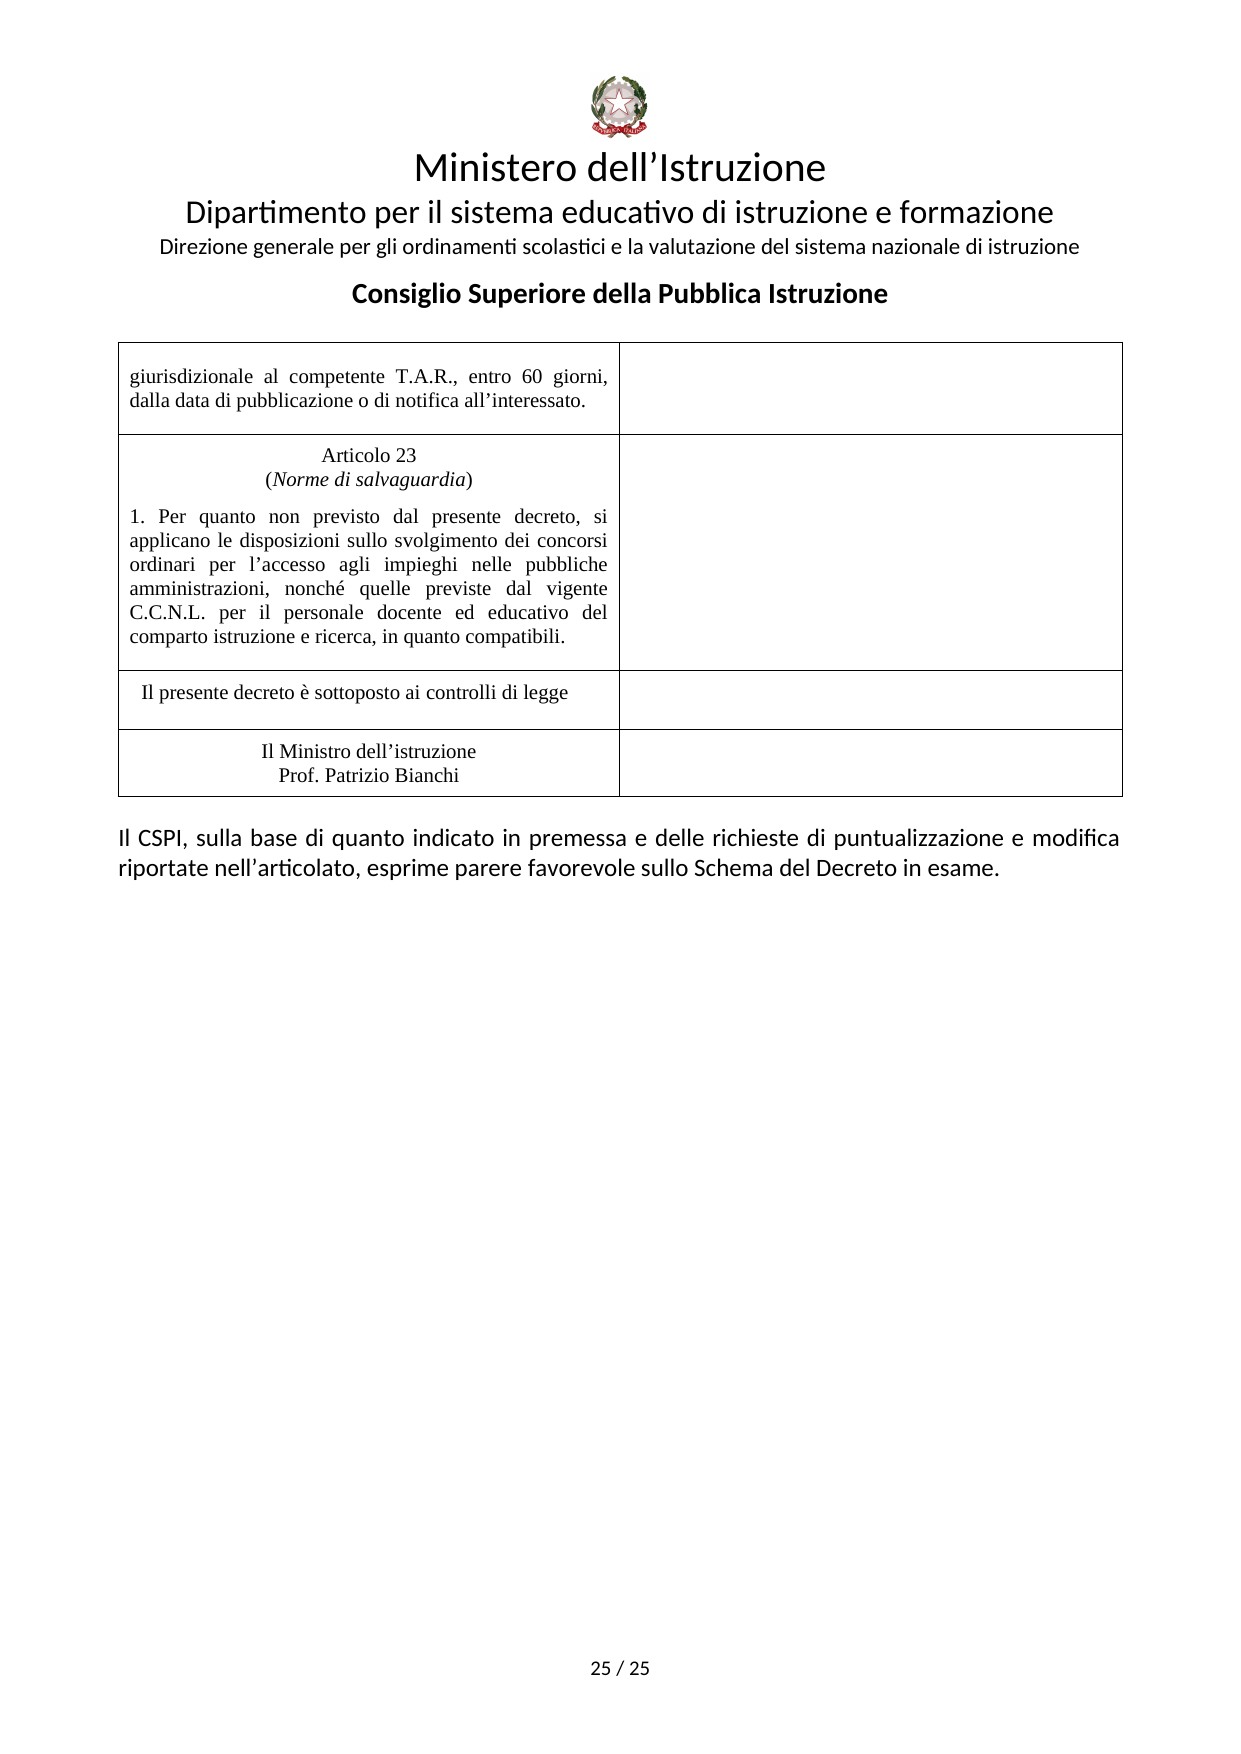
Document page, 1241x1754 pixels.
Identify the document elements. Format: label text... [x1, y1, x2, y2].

table_cell [620, 671, 1122, 729]
text Il CSPI, sulla base di quanto indicato in premessa e delle richieste di puntualizzazione e modifica riportate nell’articolato, esprime parere favorevole sullo Schema del Decreto in esame. [118, 822, 1122, 883]
table_cell Il Ministro dell’istruzione Prof. Patrizio Bianchi [119, 730, 619, 796]
table_cell [620, 730, 1122, 796]
table_cell [620, 343, 1122, 433]
table_cell Articolo 23 (Norme di salvaguardia) 1. Per quanto non previsto dal presente decreto, si applicano le disposizioni sullo svolgimento dei concorsi ordinari per l’accesso agli impieghi nelle pubbliche amministrazioni, nonché quelle previste dal vigente C.C.N.L. per il personale docente ed educativo del comparto istruzione e ricerca, in quanto compatibili. [119, 435, 619, 670]
picture [589, 73, 651, 141]
table_cell [620, 435, 1122, 670]
table_cell Il presente decreto è sottoposto ai controlli di legge [119, 671, 619, 729]
